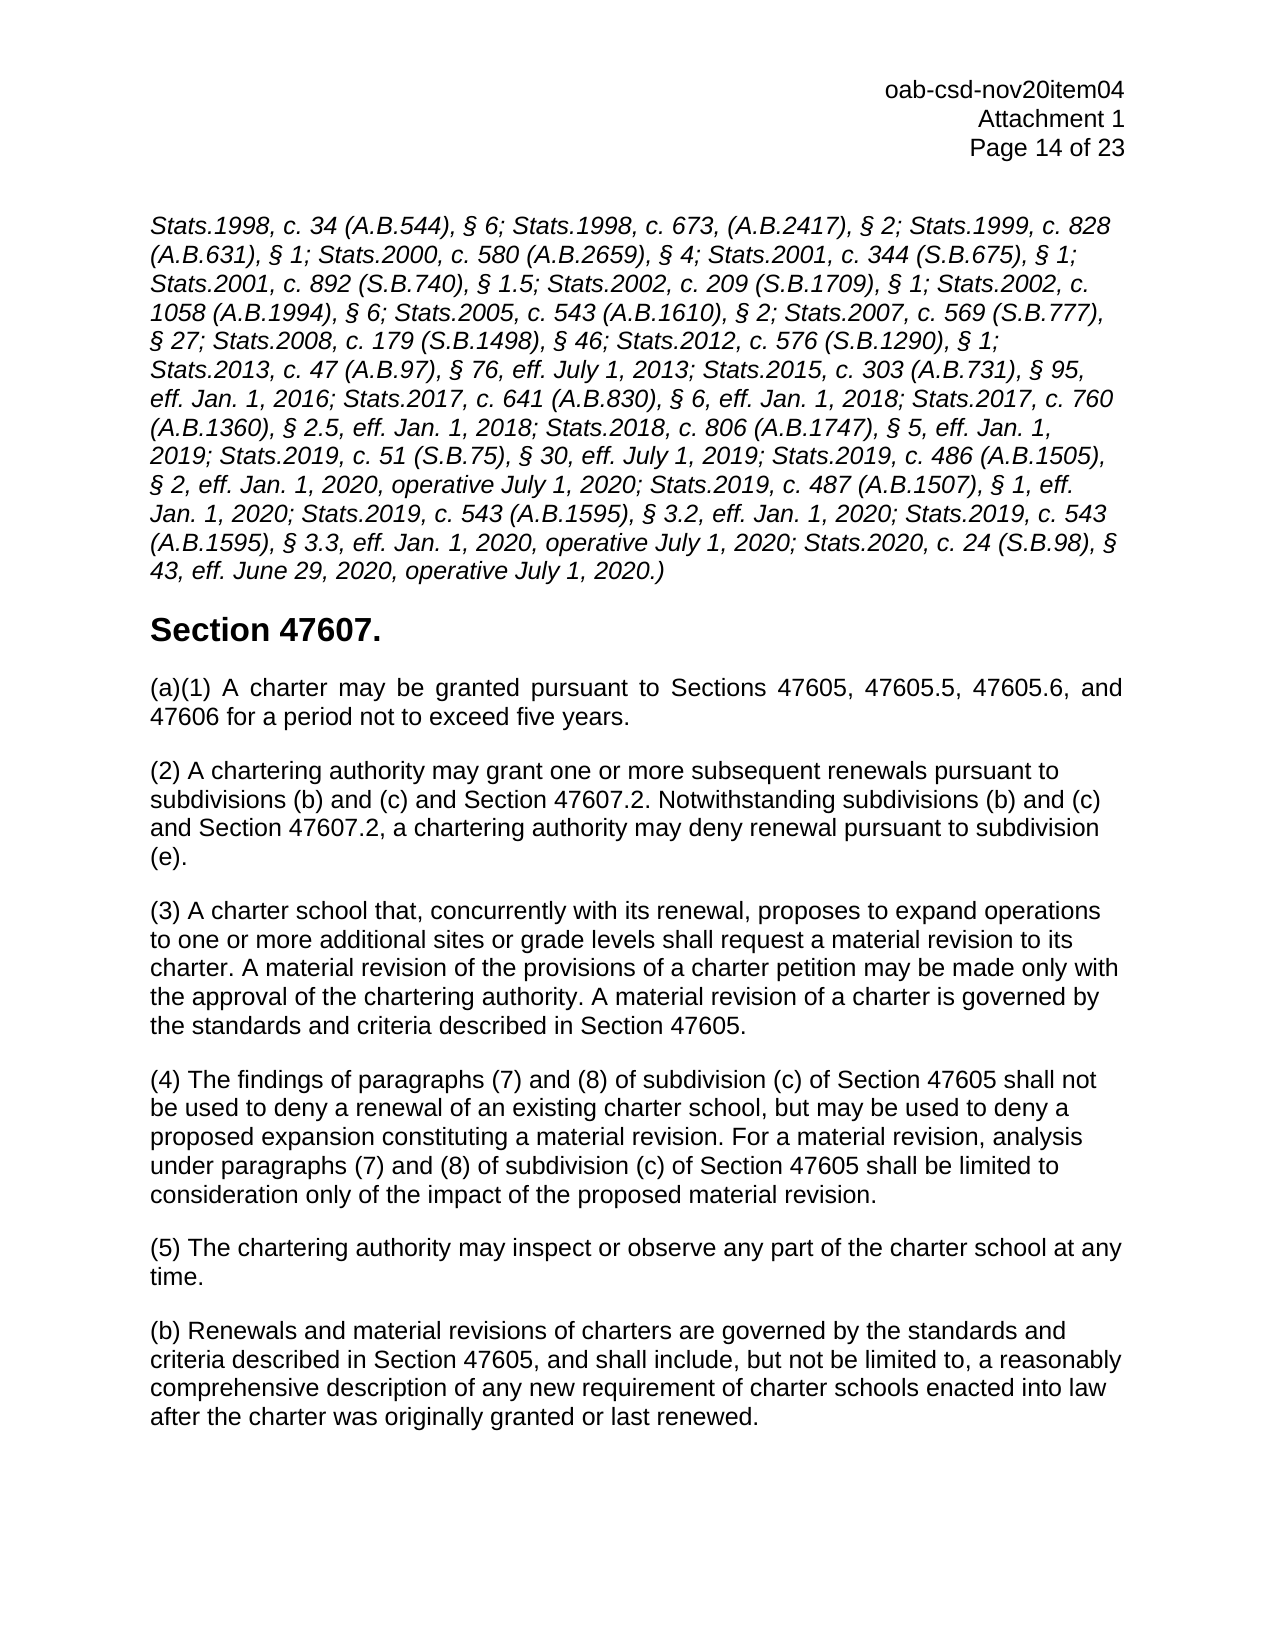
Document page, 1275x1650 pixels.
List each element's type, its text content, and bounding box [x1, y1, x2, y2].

text (5) The chartering authority may inspect or observe any part of the charter school at any time. [150, 1233, 1125, 1291]
text (a)(1) A charter may be granted pursuant to Sections 47605, 47605.5, 47605.6, and 47606 for a period not to exceed five years. [150, 673, 1125, 731]
text (3) A charter school that, concurrently with its renewal, proposes to expand operations to one or more additional sites or grade levels shall request a material revision to its charter. A material revision of the provisions of a charter petition may be made only with the approval of the chartering authority. A material revision of a charter is governed by the standards and criteria described in Section 47605. [150, 896, 1125, 1040]
text (b) Renewals and material revisions of charters are governed by the standards and criteria described in Section 47605, and shall include, but not be limited to, a reasonably comprehensive description of any new requirement of charter schools enacted into law after the charter was originally granted or last renewed. [150, 1316, 1125, 1431]
subtitle Section 47607. [150, 610, 1125, 648]
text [150, 211, 1125, 585]
text (4) The findings of paragraphs (7) and (8) of subdivision (c) of Section 47605 shall not be used to deny a renewal of an existing charter school, but may be used to deny a proposed expansion constituting a material revision. For a material revision, analysis under paragraphs (7) and (8) of subdivision (c) of Section 47605 shall be limited to consideration only of the impact of the proposed material revision. [150, 1065, 1125, 1208]
text (2) A chartering authority may grant one or more subsequent renewals pursuant to subdivisions (b) and (c) and Section 47607.2. Notwithstanding subdivisions (b) and (c) and Section 47607.2, a chartering authority may deny renewal pursuant to subdivision (e). [150, 756, 1125, 871]
